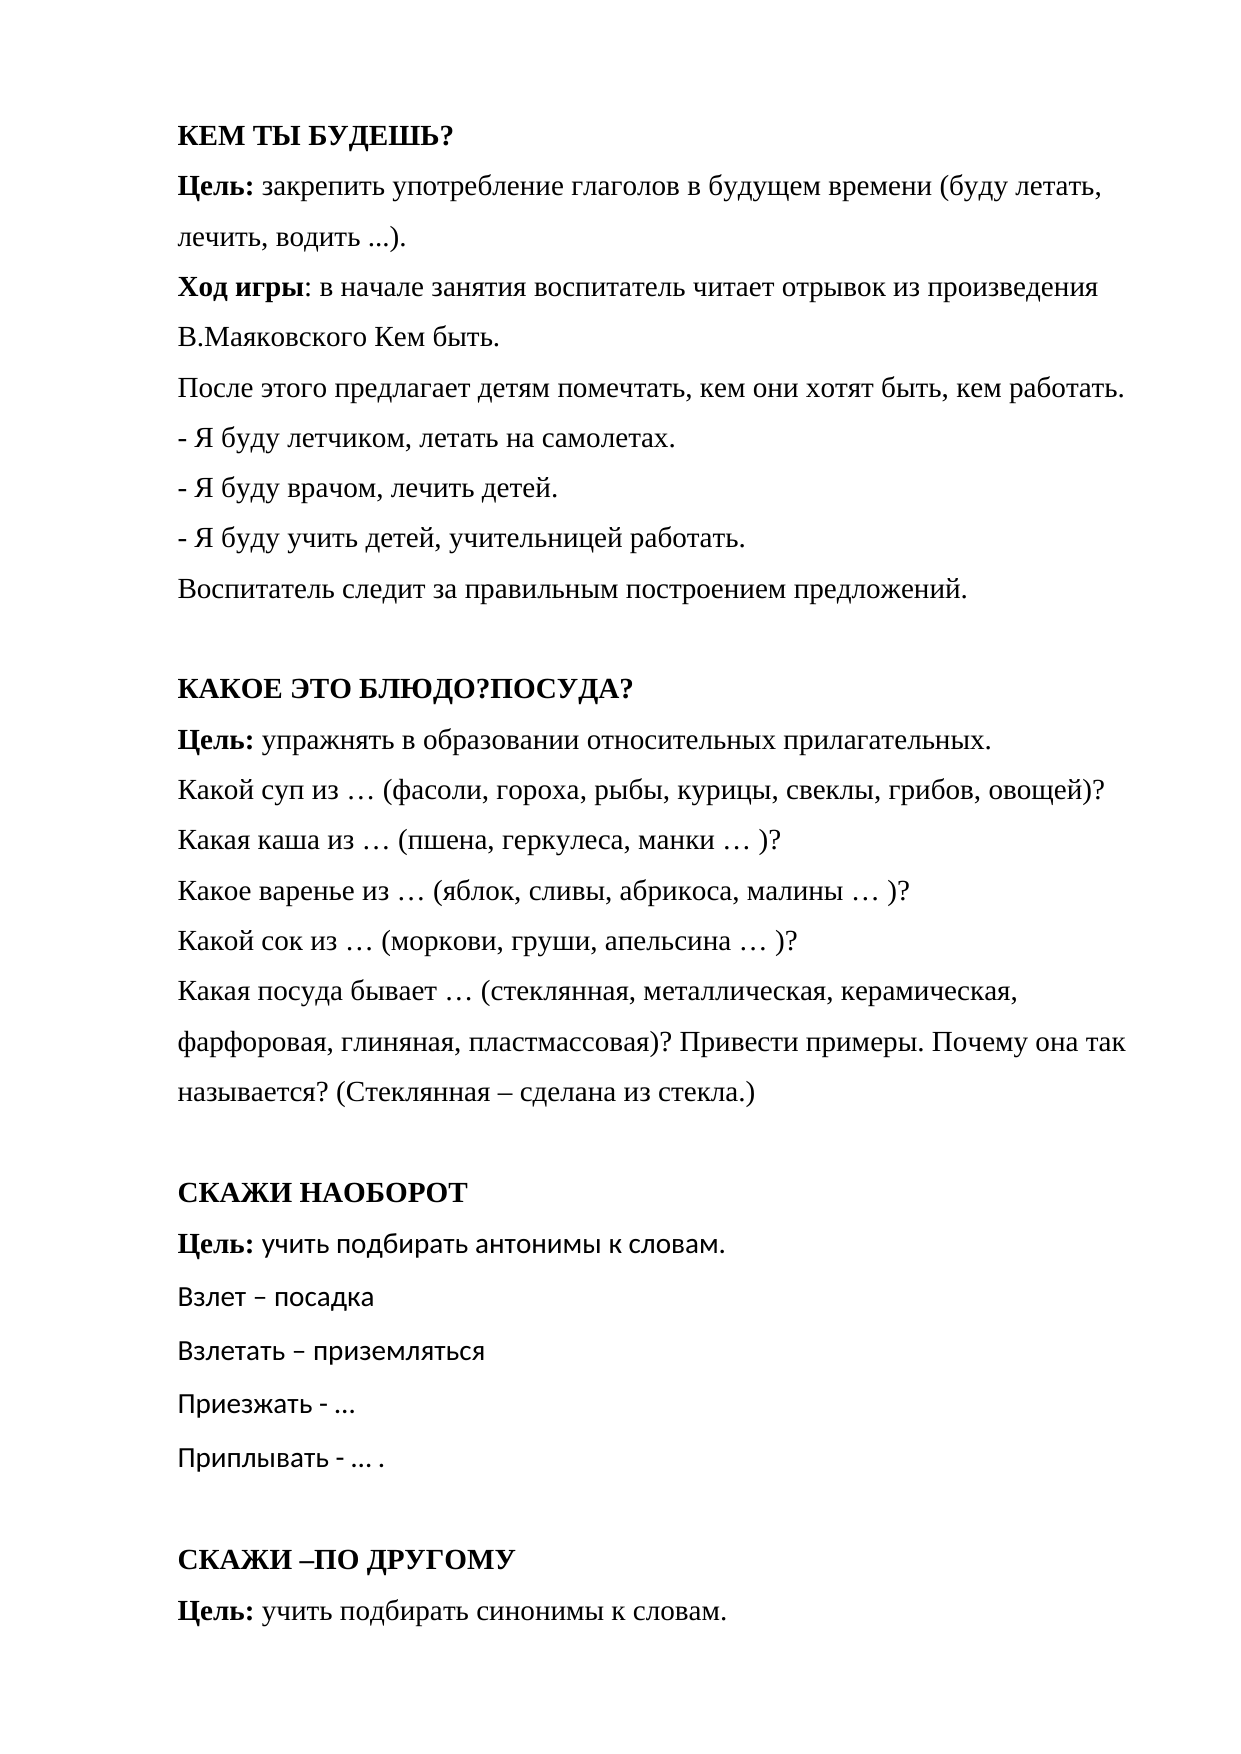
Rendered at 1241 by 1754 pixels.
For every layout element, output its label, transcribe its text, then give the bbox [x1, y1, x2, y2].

text Цель: упражнять в образовании относительных прилагательных. [177, 722, 1152, 755]
text Какой сок из … (моркови, груши, апельсина … )? [177, 923, 1152, 957]
text СКАЖИ –ПО ДРУГОМУ [177, 1542, 1152, 1576]
text КЕМ ТЫ БУДЕШЬ? [177, 118, 1152, 152]
text Приезжать - … [177, 1385, 1152, 1421]
text - Я буду врачом, лечить детей. [177, 470, 1152, 504]
text Приплывать - … . [177, 1439, 1152, 1474]
text Какая каша из … (пшена, геркулеса, манки … )? [177, 822, 1152, 856]
text Цель: учить подбирать антонимы к словам. [177, 1225, 1152, 1261]
text Взлетать – приземляться [177, 1332, 1152, 1367]
text Какая посуда бывает … (стеклянная, металлическая, керамическая, фарфоровая, глиняная, пластмассовая)? Привести примеры. Почему она так называется? (Стеклянная – сделана из стекла.) [177, 973, 1152, 1108]
text - Я буду учить детей, учительницей работать. [177, 521, 1152, 554]
text Цель: учить подбирать синонимы к словам. [177, 1593, 1152, 1626]
text КАКОЕ ЭТО БЛЮДО?ПОСУДА? [177, 672, 1152, 705]
text Какое варенье из … (яблок, сливы, абрикоса, малины … )? [177, 873, 1152, 906]
text Взлет – посадка [177, 1278, 1152, 1314]
text - Я буду летчиком, летать на самолетах. [177, 420, 1152, 453]
text Какой суп из … (фасоли, гороха, рыбы, курицы, свеклы, грибов, овощей)? [177, 772, 1152, 806]
text СКАЖИ НАОБОРОТ [177, 1175, 1152, 1208]
text После этого предлагает детям помечтать, кем они хотят быть, кем работать. [177, 370, 1152, 403]
text Воспитатель следит за правильным построением предложений. [177, 571, 1152, 604]
text Цель: закрепить употребление глаголов в будущем времени (буду летать, лечить, водить ...). [177, 168, 1152, 252]
text Ход игры: в начале занятия воспитатель читает отрывок из произведения В.Маяковского Кем быть. [177, 269, 1152, 353]
